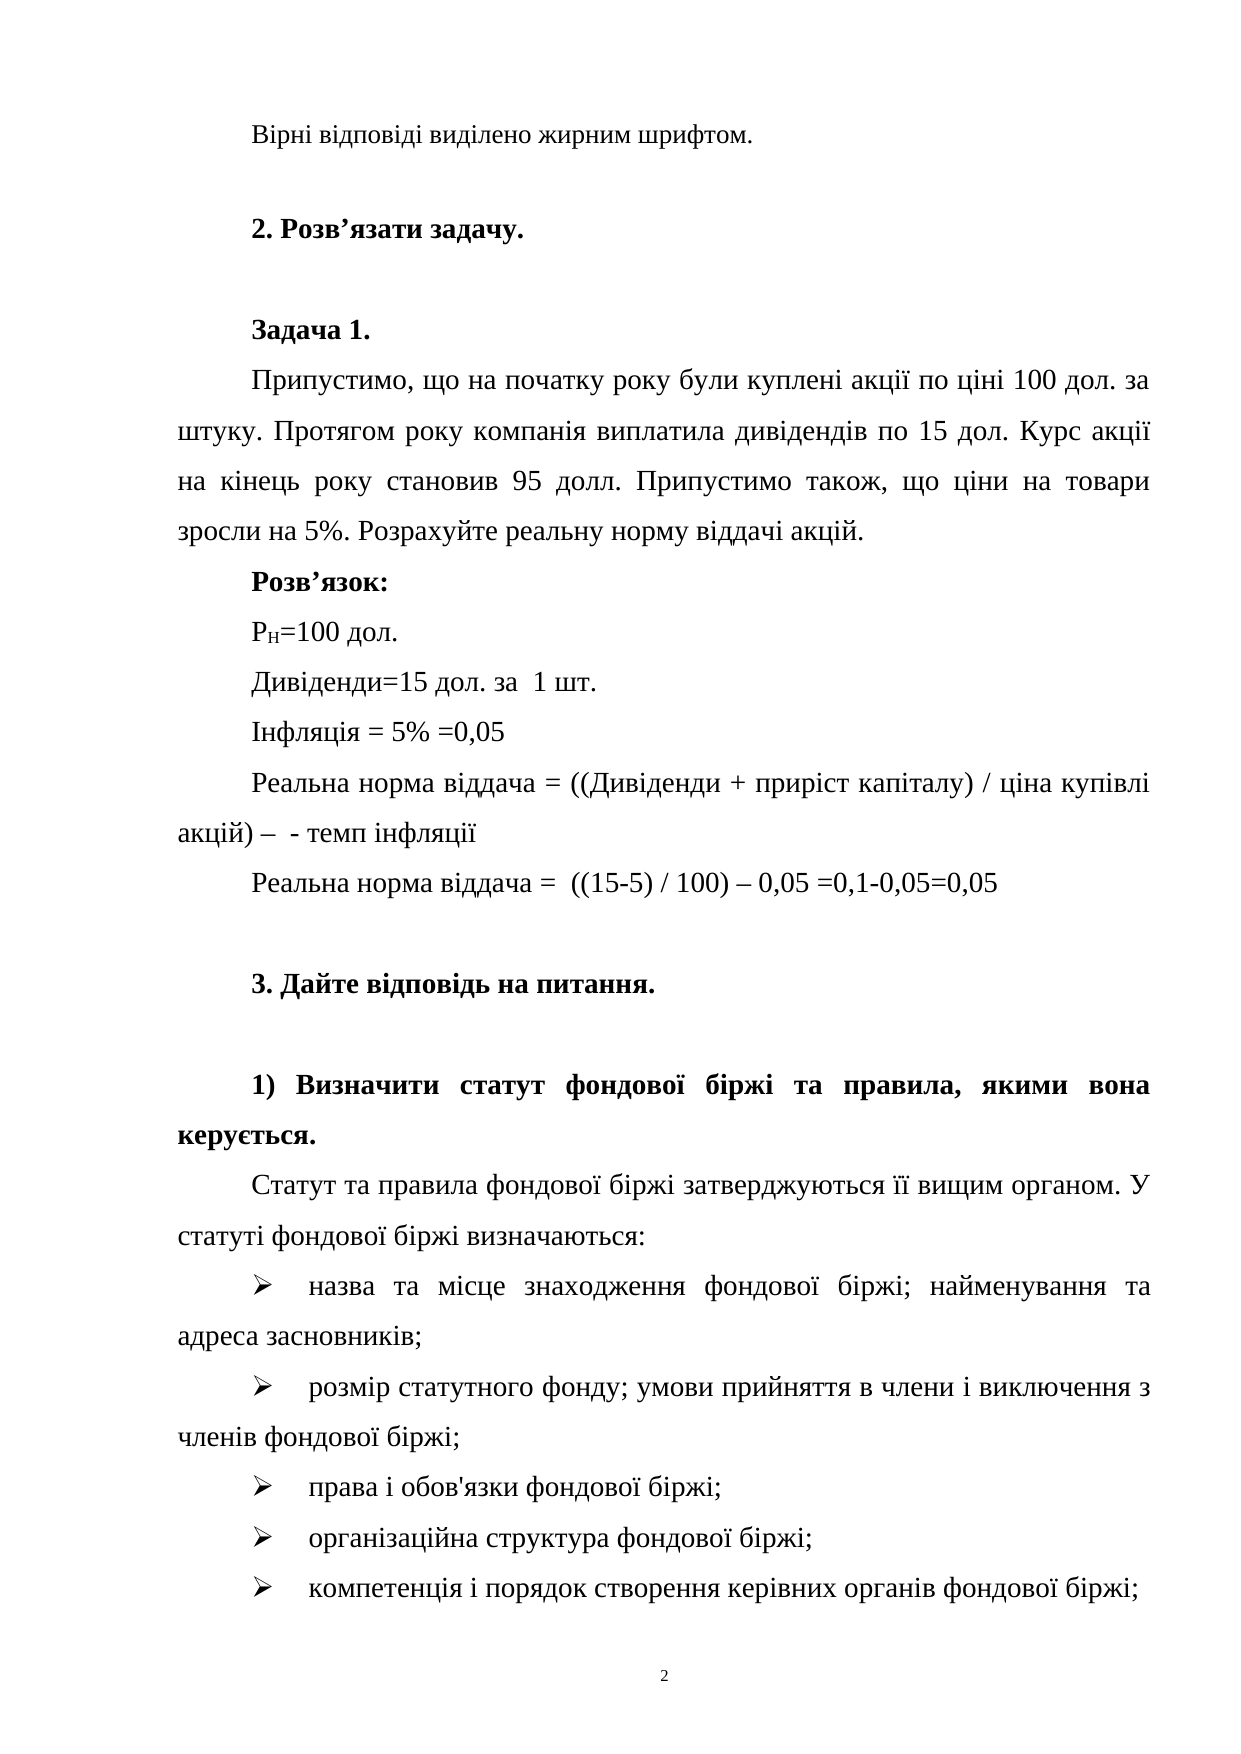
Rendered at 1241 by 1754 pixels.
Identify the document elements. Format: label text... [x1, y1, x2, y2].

text Розв’язок: [177, 564, 1152, 597]
text 2. Розв’язати задачу. [177, 211, 1152, 245]
list назва та місце знаходження фондової біржі; найменування та адреса засновників; [177, 1268, 1152, 1352]
text Статут та правила фондової біржі затверджуються її вищим органом. У статуті фондової біржі визначаються: [177, 1167, 1152, 1251]
text Припустимо, що на початку року були куплені акції по ціні 100 дол. за штуку. Протягом року компанія виплатила дивідендів по 15 дол. Курс акції на кінець року становив 95 долл. Припустимо також, що ціни на товари зросли на 5%. Розрахуйте реальну норму віддачі акцій. [177, 362, 1152, 547]
text Реальна норма віддача = ((15-5) / 100) – 0,05 =0,1-0,05=0,05 [177, 866, 1152, 899]
list права і обов'язки фондової біржі; [177, 1469, 1152, 1503]
text РН=100 дол. [177, 614, 1152, 647]
text Інфляція = 5% =0,05 [177, 714, 1152, 748]
list компетенція і порядок створення керівних органів фондової біржі; [177, 1570, 1152, 1604]
text Реальна норма віддача = ((Дивіденди + приріст капіталу) / ціна купівлі акцій) – - темп інфляції [177, 765, 1152, 849]
text 3. Дайте відповідь на питання. [177, 966, 1152, 1000]
list розмір статутного фонду; умови прийняття в члени і виключення з членів фондової біржі; [177, 1369, 1152, 1453]
list організаційна структура фондової біржі; [177, 1520, 1152, 1553]
text 1) Визначити статут фондової біржі та правила, якими вона керується. [177, 1067, 1152, 1151]
text Вірні відповіді виділено жирним шрифтом. [177, 118, 1152, 149]
text Дивіденди=15 дол. за 1 шт. [177, 664, 1152, 698]
text Задача 1. [177, 312, 1152, 346]
